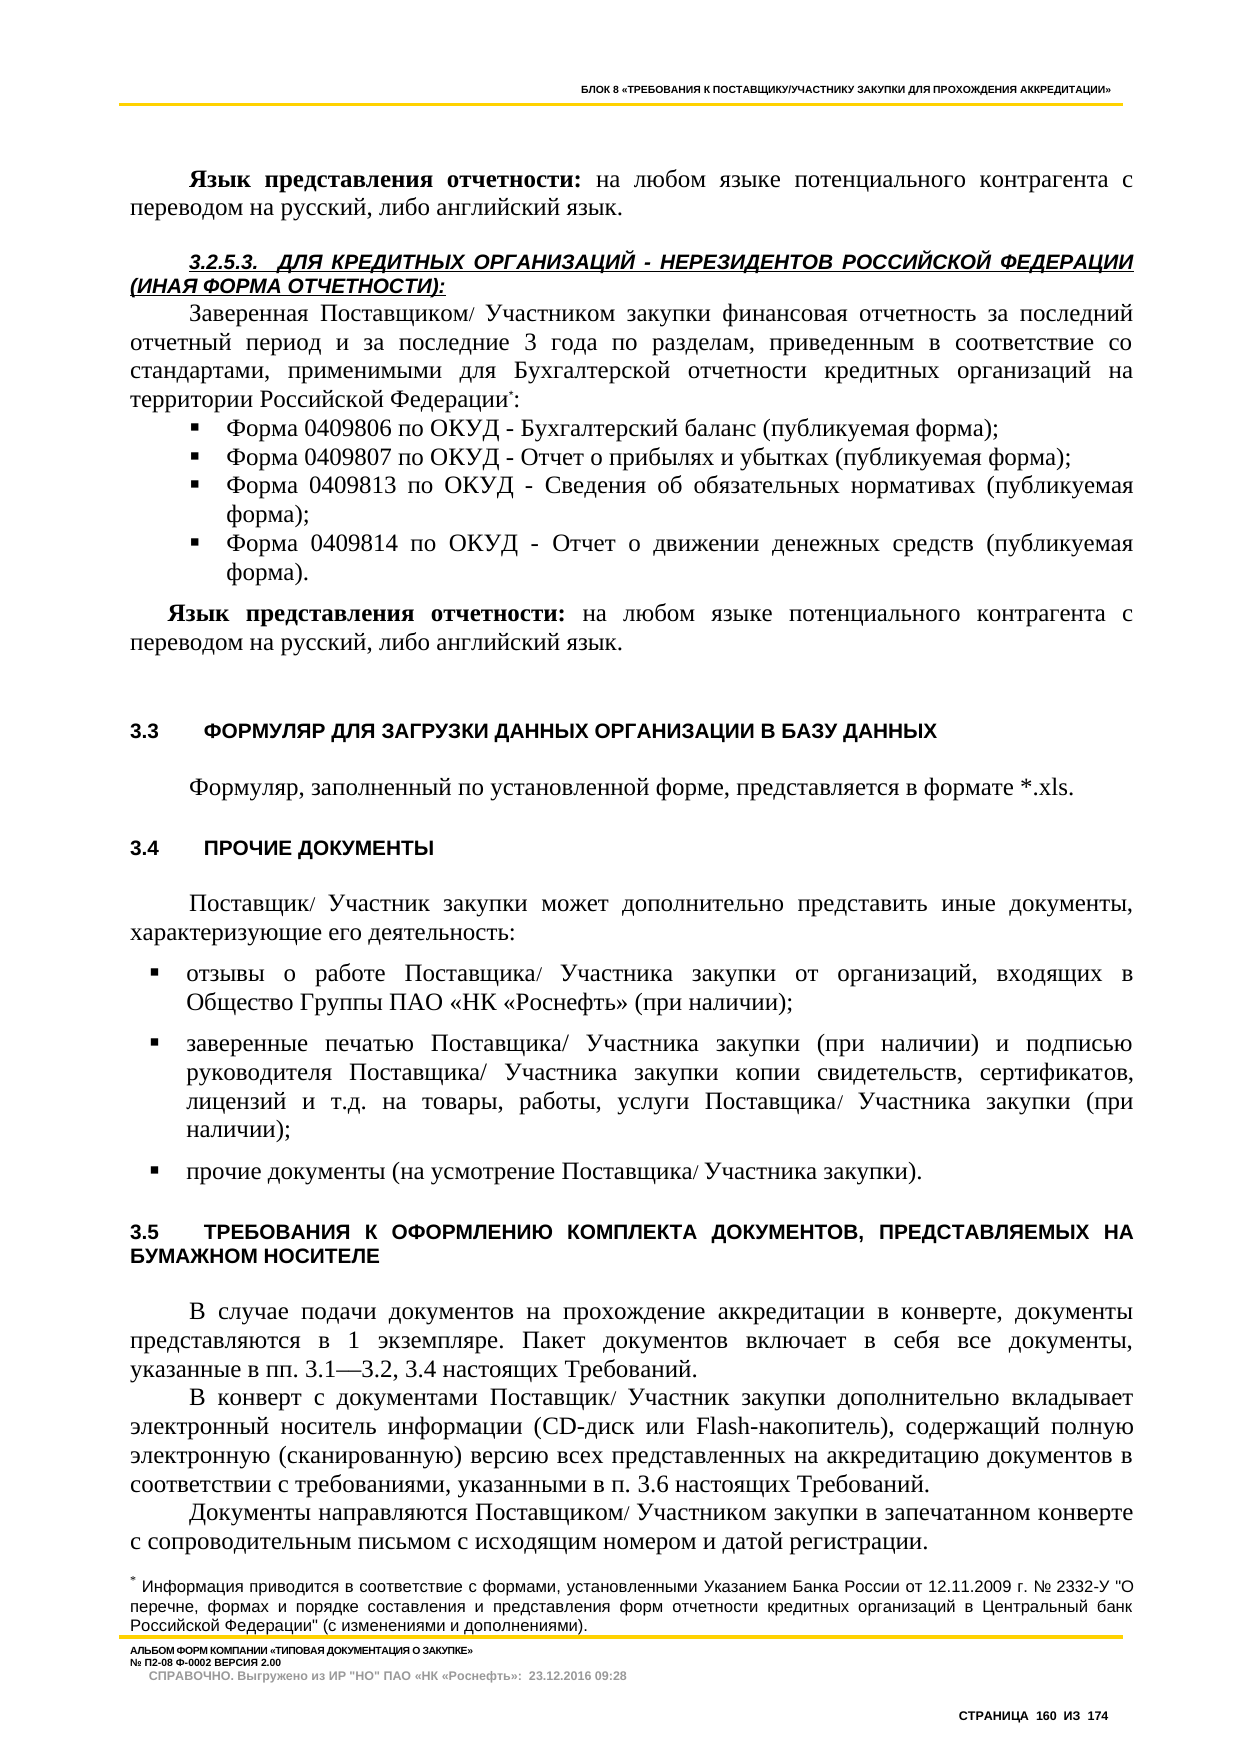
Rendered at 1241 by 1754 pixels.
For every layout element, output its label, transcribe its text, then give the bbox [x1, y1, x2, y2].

list Форма 0409806 по ОКУД - Бухгалтерский баланс (публикуемая форма); [189, 413, 1134, 442]
text Поставщик/ Участник закупки может дополнительно представить иные документы, характеризующие его деятельность: [130, 888, 1134, 946]
text Формуляр, заполненный по установленной форме, представляется в формате *.xls. [130, 772, 1134, 801]
list Форма 0409813 по ОКУД - Сведения об обязательных нормативах (публикуемая форма); [189, 470, 1134, 528]
text Заверенная Поставщиком/ Участником закупки финансовая отчетность за последний отчетный период и за последние 3 года по разделам, приведенным в соответствие со стандартами, применимыми для Бухгалтерской отчетности кредитных организаций на территории Российской Федерации: [130, 298, 1134, 413]
text Язык представления отчетности: на любом языке потенциального контрагента с переводом на русский, либо английский язык. [130, 164, 1134, 221]
list Форма 0409807 по ОКУД - Отчет о прибылях и убытках (публикуемая форма); [189, 442, 1134, 470]
text В случае подачи документов на прохождение аккредитации в конверте, документы представляются в 1 экземпляре. Пакет документов включает в себя все документы, указанные в пп. 3.1––3.2, 3.4 настоящих Требований. [130, 1296, 1134, 1382]
text Документы направляются Поставщиком/ Участником закупки в запечатанном конверте с сопроводительным письмом с исходящим номером и датой регистрации. [130, 1497, 1134, 1555]
list Форма 0409814 по ОКУД - Отчет о движении денежных средств (публикуемая форма). [189, 528, 1134, 585]
list отзывы о работе Поставщика/ Участника закупки от организаций, входящих в Общество Группы ПАО «НК «Роснефть» (при наличии); [149, 958, 1134, 1016]
text В конверт с документами Поставщик/ Участник закупки дополнительно вкладывает электронный носитель информации (CD-диск или Flash-накопитель), содержащий полную электронную (сканированную) версию всех представленных на аккредитацию документов в соответствии с требованиями, указанными в п. 3.6 настоящих Требований. [130, 1382, 1134, 1497]
list ФОРМУЛЯР ДЛЯ ЗАГРУЗКИ ДАННЫХ ОРГАНИЗАЦИИ В БАЗУ ДАННЫХ [130, 719, 1134, 743]
list ПРОЧИЕ ДОКУМЕНТЫ [130, 836, 1134, 859]
list прочие документы (на усмотрение Поставщика/ Участника закупки). [149, 1156, 1134, 1184]
list заверенные печатью Поставщика/ Участника закупки (при наличии) и подписью руководителя Поставщика/ Участника закупки копии свидетельств, сертификатов, лицензий и т.д. на товары, работы, услуги Поставщика/ Участника закупки (при наличии); [149, 1028, 1134, 1143]
list Язык представления отчетности: на любом языке потенциального контрагента с переводом на русский, либо английский язык. [130, 598, 1134, 655]
list ТРЕБОВАНИЯ К ОФОРМЛЕНИЮ КОМПЛЕКТА ДОКУМЕНТОВ, ПРЕДСТАВЛЯЕМЫХ НА БУМАЖНОМ НОСИТЕЛЕ [130, 1219, 1134, 1267]
text 3.2.5.3. ДЛЯ КРЕДИТНЫХ ОРГАНИЗАЦИЙ - НЕРЕЗИДЕНТОВ РОССИЙСКОЙ ФЕДЕРАЦИИ (ИНАЯ ФОРМА ОТЧЕТНОСТИ): [130, 250, 1134, 298]
